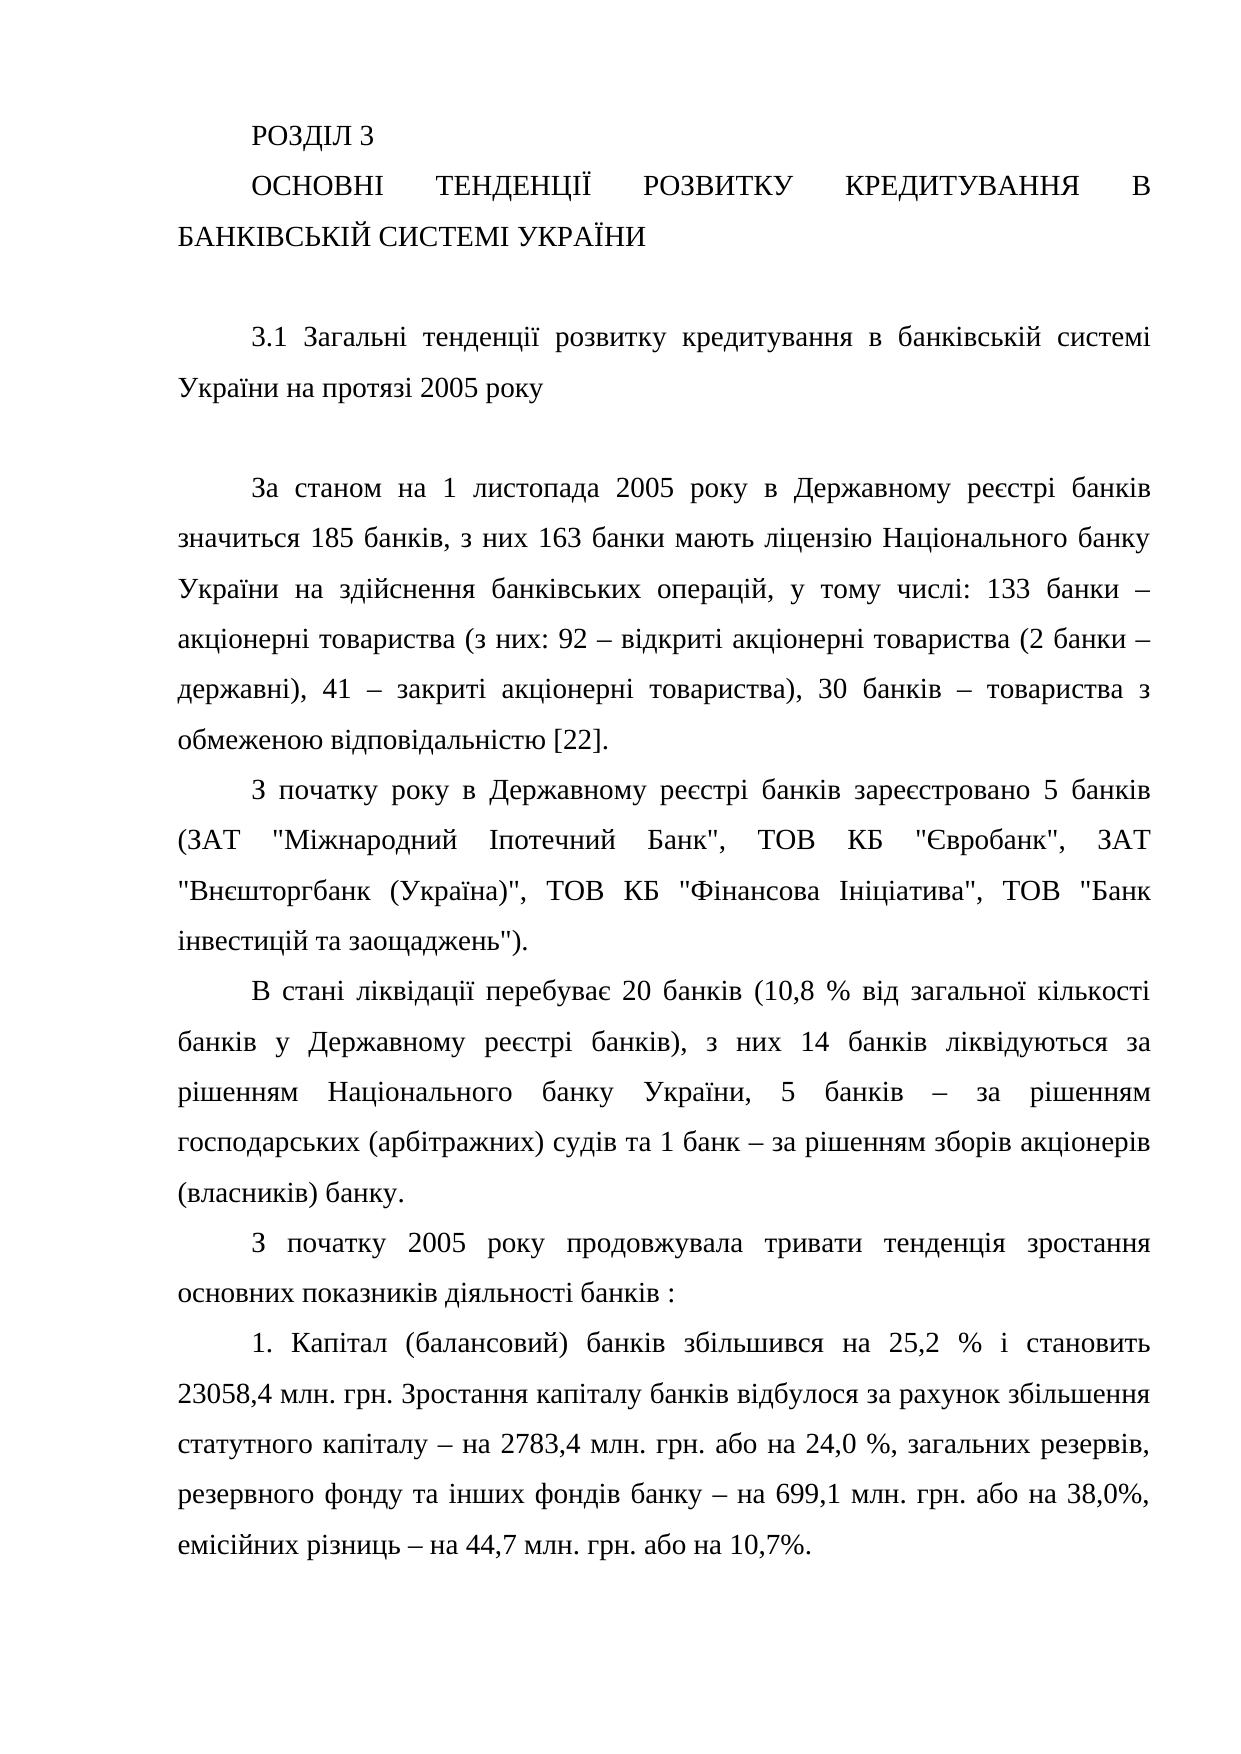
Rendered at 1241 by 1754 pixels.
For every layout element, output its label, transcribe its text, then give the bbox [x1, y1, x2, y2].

text З початку 2005 року продовжувала тривати тенденція зростання основних показників діяльності банків : [177, 1225, 1152, 1309]
text В стані ліквідації перебуває 20 банків (10,8 % від загальної кількості банків у Державному реєстрі банків), з них 14 банків ліквідуються за рішенням Національного банку України, 5 банків – за рішенням господарських (арбітражних) судів та 1 банк – за рішенням зборів акціонерів (власників) банку. [177, 973, 1152, 1208]
text За станом на 1 листопада 2005 року в Державному реєстрі банків значиться 185 банків, з них 163 банки мають ліцензію Національного банку України на здійснення банківських операцій, у тому числі: 133 банки – акціонерні товариства (з них: 92 – відкриті акціонерні товариства (2 банки – державні), 41 – закриті акціонерні товариства), 30 банків – товариства з обмеженою відповідальністю [22]. [177, 470, 1152, 755]
text 3.1 Загальні тенденції розвитку кредитування в банківській системі України на протязі 2005 року [177, 319, 1152, 403]
text З початку року в Державному реєстрі банків зареєстровано 5 банків (ЗАТ "Міжнародний Іпотечний Банк", ТОВ КБ "Євробанк", ЗАТ "Внєшторгбанк (Україна)", ТОВ КБ "Фінансова Ініціатива", ТОВ "Банк інвестицій та заощаджень"). [177, 772, 1152, 957]
text ОСНОВНІ ТЕНДЕНЦІЇ РОЗВИТКУ КРЕДИТУВАННЯ В БАНКІВСЬКІЙ СИСТЕМІ УКРАЇНИ [177, 168, 1152, 252]
text РОЗДІЛ 3 [177, 118, 1152, 152]
text 1. Капітал (балансовий) банків збільшився на 25,2 % і становить 23058,4 млн. грн. Зростання капіталу банків відбулося за рахунок збільшення статутного капіталу – на 2783,4 млн. грн. або на 24,0 %, загальних резервів, резервного фонду та інших фондів банку – на 699,1 млн. грн. або на 38,0%, емісійних різниць – на 44,7 млн. грн. або на 10,7%. [177, 1326, 1152, 1560]
